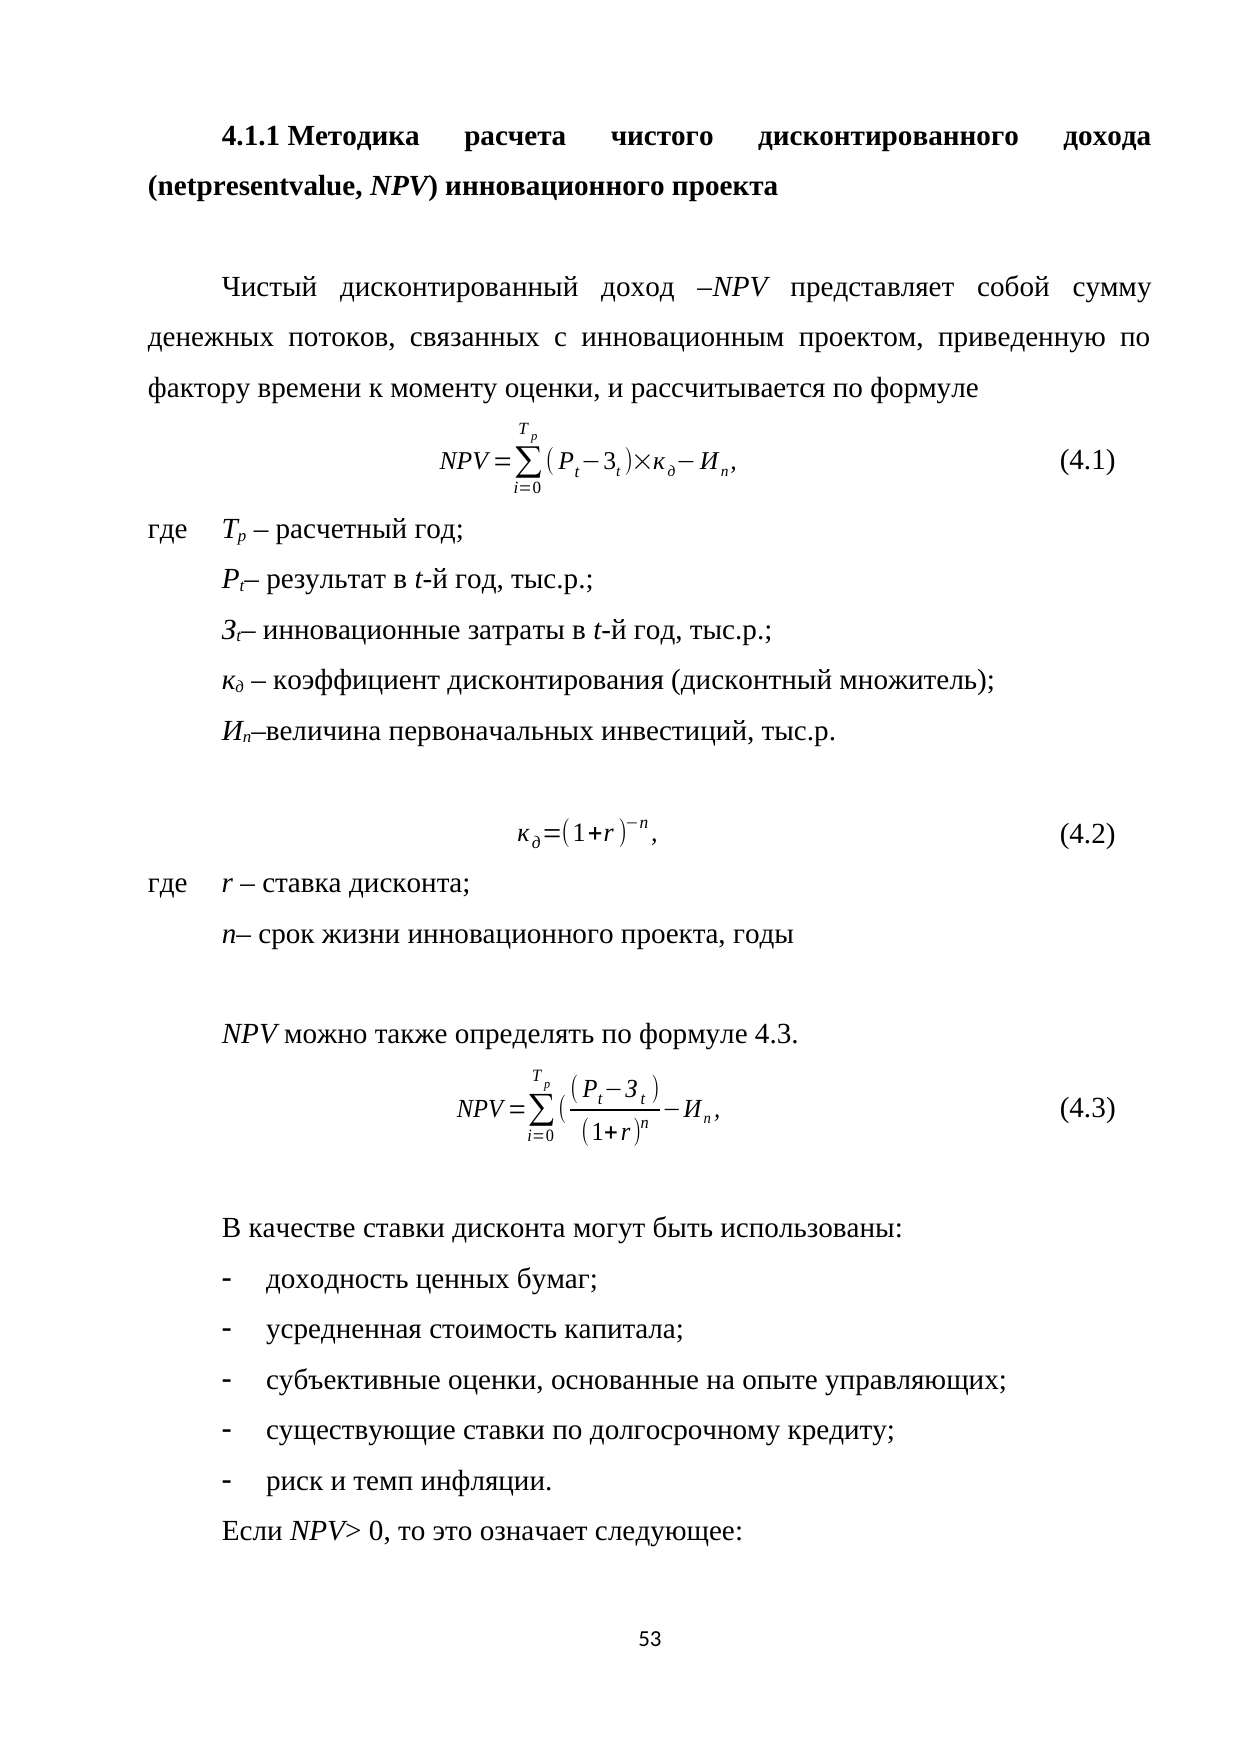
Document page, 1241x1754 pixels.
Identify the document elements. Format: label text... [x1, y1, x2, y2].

text В качестве ставки дисконта могут быть использованы: [148, 1211, 1152, 1244]
list доходность ценных бумаг; [148, 1261, 1152, 1294]
text где r – ставка дисконта; [148, 866, 1152, 899]
table_header (4.1) [1030, 420, 1145, 511]
text n– срок жизни инновационного проекта, годы [148, 916, 1152, 949]
text Зt– инновационные затраты в t-й год, тыс.р.; [148, 612, 1152, 646]
text кд – коэффициент дисконтирования (дисконтный множитель); [148, 662, 1152, 696]
list усредненная стоимость капитала; [148, 1311, 1152, 1345]
list риск и темп инфляции. [148, 1463, 1152, 1496]
text Чистый дисконтированный доход –NPV представляет собой сумму денежных потоков, связанных с инновационным проектом, приведенную по фактору времени к моменту оценки, и рассчитывается по формуле [148, 269, 1152, 403]
text Если NPV> 0, то это означает следующее: [148, 1513, 1152, 1547]
table_header (4.2) [1030, 813, 1145, 866]
text где Тр – расчетный год; [148, 511, 1152, 545]
list существующие ставки по долгосрочному кредиту; [148, 1412, 1152, 1446]
table_header (4.3) [1030, 1067, 1145, 1160]
table_header [148, 813, 1030, 866]
text NPV можно также определять по формуле 4.3. [148, 1016, 1152, 1050]
text 4.1.1 Методика расчета чистого дисконтированного дохода (netpresentvalue, NPV) инновационного проекта [148, 118, 1152, 202]
table_header [148, 1067, 1030, 1160]
table_header [148, 420, 1030, 511]
text Рt– результат в t-й год, тыс.р.; [148, 562, 1152, 595]
text Ип–величина первоначальных инвестиций, тыс.р. [148, 713, 1152, 746]
list субъективные оценки, основанные на опыте управляющих; [148, 1362, 1152, 1395]
